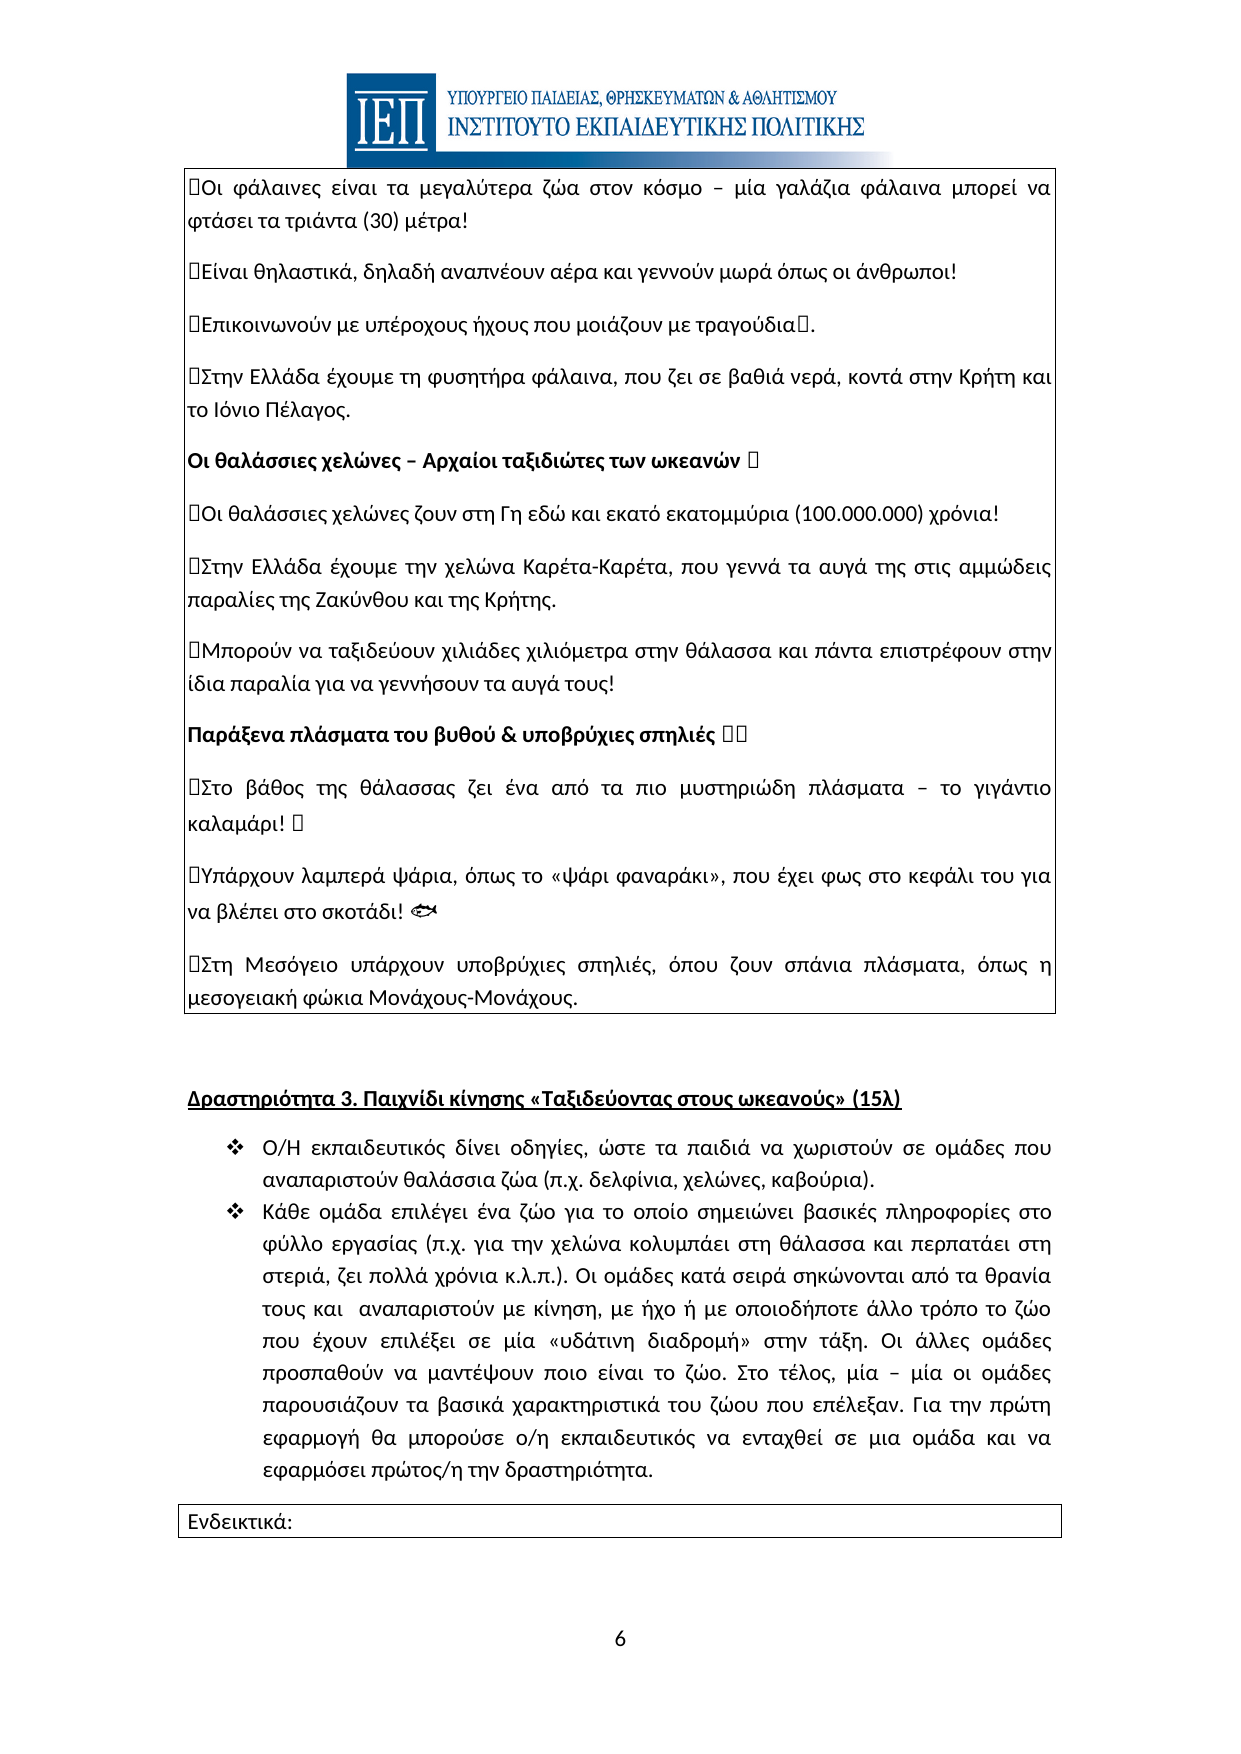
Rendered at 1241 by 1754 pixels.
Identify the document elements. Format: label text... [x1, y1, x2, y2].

text 🔹Στην Ελλάδα έχουμε την χελώνα Καρέτα-Καρέτα, που γεννά τα αυγά της στις αμμώδεις παραλίες της Ζακύνθου και της Κρήτης. [185, 546, 1055, 613]
list Κάθε ομάδα επιλέγει ένα ζώο για το οποίο σημειώνει βασικές πληροφορίες στο φύλλο εργασίας (π.χ. για την χελώνα κολυμπάει στη θάλασσα και περπατάει στη στεριά, ζει πολλά χρόνια κ.λ.π.). Οι ομάδες κατά σειρά σηκώνονται από τα θρανία τους και αναπαριστούν με κίνηση, με ήχο ή με οποιοδήποτε άλλο τρόπο το ζώο που έχουν επιλέξει σε μία «υδάτινη διαδρομή» στην τάξη. Οι άλλες ομάδες προσπαθούν να μαντέψουν ποιο είναι το ζώο. Στο τέλος, μία – μία οι ομάδες παρουσιάζουν τα βασικά χαρακτηριστικά του ζώου που επέλεξαν. Για την πρώτη εφαρμογή θα μπορούσε ο/η εκπαιδευτικός να ενταχθεί σε μια ομάδα και να εφαρμόσει πρώτος/η την δραστηριότητα. [225, 1197, 1053, 1483]
text Δραστηριότητα 3. Παιχνίδι κίνησης «Ταξιδεύοντας στους ωκεανούς» (15λ) [187, 1084, 1053, 1112]
list Ο/Η εκπαιδευτικός δίνει οδηγίες, ώστε τα παιδιά να χωριστούν σε ομάδες που αναπαριστούν θαλάσσια ζώα (π.χ. δελφίνια, χελώνες, καβούρια). [225, 1133, 1053, 1193]
text Οι θαλάσσιες χελώνες – Αρχαίοι ταξιδιώτες των ωκεανών 🐢 [185, 441, 1055, 476]
text Παράξενα πλάσματα του βυθού & υποβρύχιες σπηλιές 🌊🦑 [185, 715, 1055, 749]
text 🔹Οι θαλάσσιες χελώνες ζουν στη Γη εδώ και εκατό εκατομμύρια (100.000.000) χρόνια! [185, 494, 1055, 528]
text 🔹Επικοινωνούν με υπέροχους ήχους που μοιάζουν με τραγούδια🎶. [185, 304, 1055, 339]
text 🔹Οι φάλαινες είναι τα μεγαλύτερα ζώα στον κόσμο – μία γαλάζια φάλαινα μπορεί να φτάσει τα τριάντα (30) μέτρα! [185, 169, 1055, 234]
text 🔹Είναι θηλαστικά, δηλαδή αναπνέουν αέρα και γεννούν μωρά όπως οι άνθρωποι! [185, 252, 1055, 286]
text 🔹Στο βάθος της θάλασσας ζει ένα από τα πιο μυστηριώδη πλάσματα – το γιγάντιο καλαμάρι! 🦑 [185, 768, 1055, 838]
text 🔹Μπορούν να ταξιδεύουν χιλιάδες χιλιόμετρα στην θάλασσα και πάντα επιστρέφουν στην ίδια παραλία για να γεννήσουν τα αυγά τους! [185, 631, 1055, 697]
text 🔹Στην Ελλάδα έχουμε τη φυσητήρα φάλαινα, που ζει σε βαθιά νερά, κοντά στην Κρήτη και το Ιόνιο Πέλαγος. [185, 357, 1055, 423]
picture [346, 73, 894, 168]
text 🔹Υπάρχουν λαμπερά ψάρια, όπως το «ψάρι φαναράκι», που έχει φως στο κεφάλι του για να βλέπει στο σκοτάδι! 🐟💡 [185, 856, 1055, 926]
text 🔹Στη Μεσόγειο υπάρχουν υποβρύχιες σπηλιές, όπου ζουν σπάνια πλάσματα, όπως η μεσογειακή φώκια Μονάχους-Μονάχους. [185, 945, 1055, 1013]
text Ενδεικτικά: [179, 1505, 1061, 1537]
